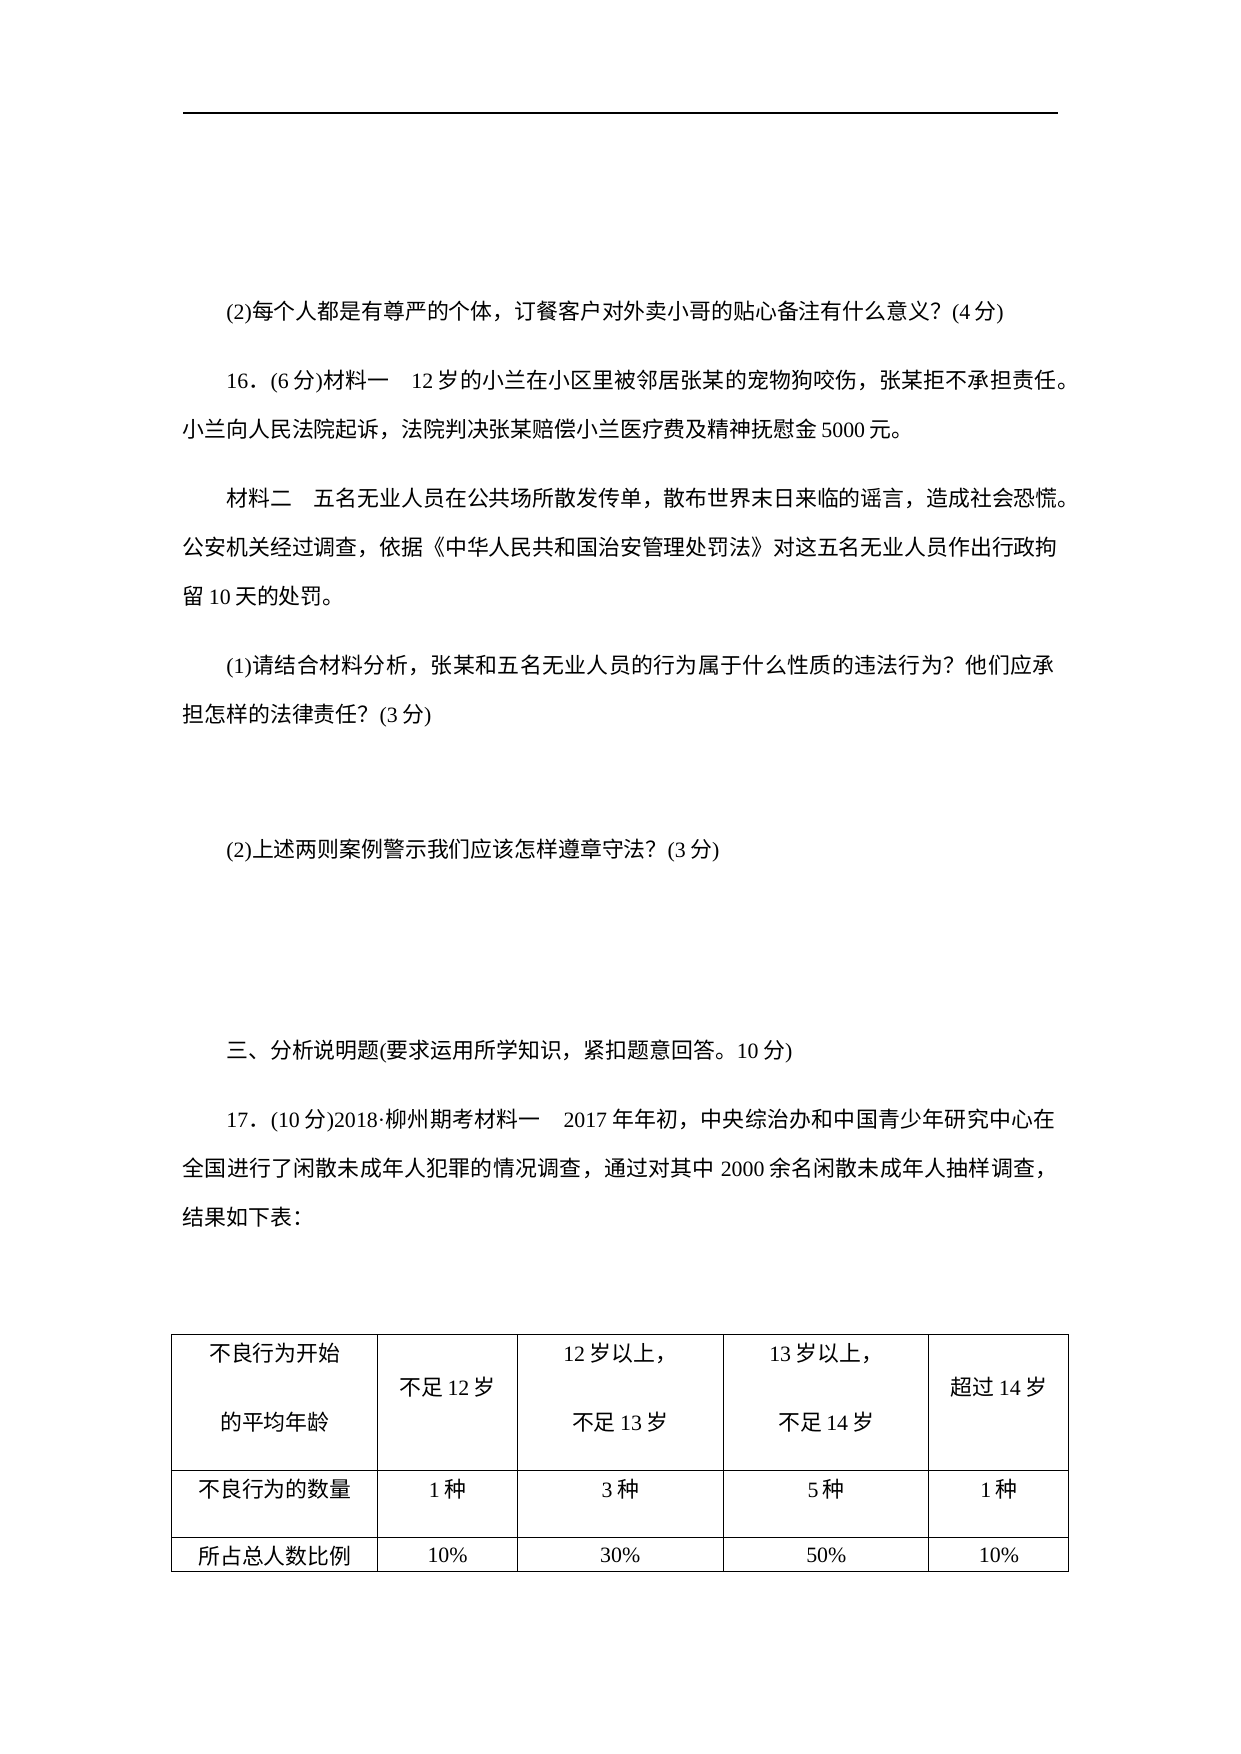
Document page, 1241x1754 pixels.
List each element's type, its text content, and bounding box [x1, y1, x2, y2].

text 材料二 五名无业人员在公共场所散发传单，散布世界末日来临的谣言，造成社会恐慌。公安机关经过调查，依据《中华人民共和国治安管理处罚法》对这五名无业人员作出行政拘留10天的处罚。 [182, 481, 1058, 611]
table_header 超过14岁 [929, 1335, 1068, 1470]
text (1)请结合材料分析，张某和五名无业人员的行为属于什么性质的违法行为？他们应承担怎样的法律责任？(3分) [182, 648, 1058, 729]
table_cell 不良行为的数量 [172, 1471, 377, 1537]
table_cell 30% [518, 1538, 723, 1571]
text (2)上述两则案例警示我们应该怎样遵章守法？(3分) [182, 831, 1058, 864]
table_cell 10% [929, 1538, 1068, 1571]
table_header 13岁以上， 不足14岁 [724, 1335, 928, 1470]
table_cell 1种 [378, 1471, 517, 1537]
text (2)每个人都是有尊严的个体，订餐客户对外卖小哥的贴心备注有什么意义？(4分) [182, 294, 1058, 326]
table_cell 所占总人数比例 [172, 1538, 377, 1571]
table_cell 3种 [518, 1471, 723, 1537]
table_cell 1种 [929, 1471, 1068, 1537]
table_header 不足12岁 [378, 1335, 517, 1470]
text 17．(10分)2018·柳州期考材料一 2017年年初，中央综治办和中国青少年研究中心在全国进行了闲散未成年人犯罪的情况调查，通过对其中2000余名闲散未成年人抽样调查，结果如下表： [182, 1102, 1058, 1232]
table_header 不良行为开始 的平均年龄 [172, 1335, 377, 1470]
text 三、分析说明题(要求运用所学知识，紧扣题意回答。10分) [182, 1032, 1058, 1065]
table_cell 5种 [724, 1471, 928, 1537]
table_cell 50% [724, 1538, 928, 1571]
text 16．(6分)材料一 12岁的小兰在小区里被邻居张某的宠物狗咬伤，张某拒不承担责任。小兰向人民法院起诉，法院判决张某赔偿小兰医疗费及精神抚慰金5000元。 [182, 363, 1058, 444]
table_cell 10% [378, 1538, 517, 1571]
table_header 12岁以上， 不足13岁 [518, 1335, 723, 1470]
